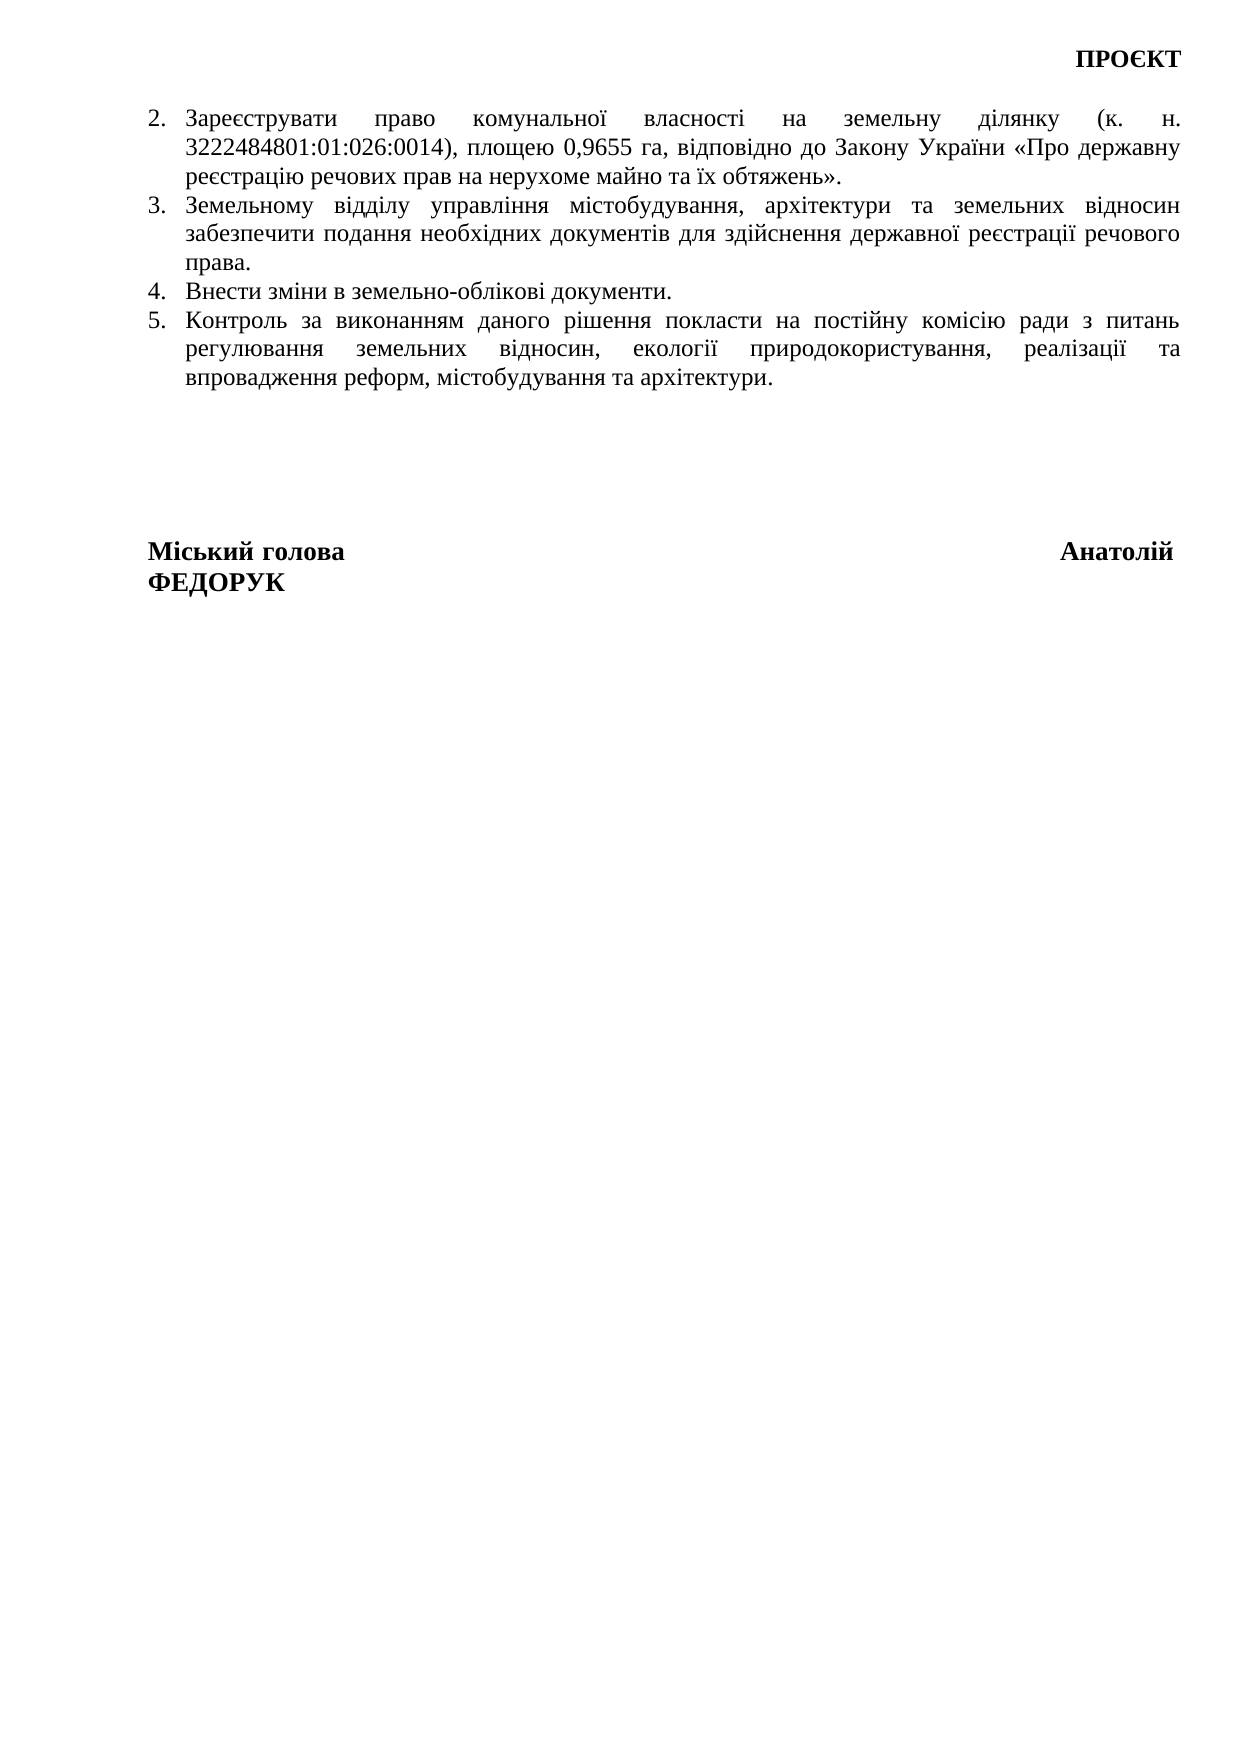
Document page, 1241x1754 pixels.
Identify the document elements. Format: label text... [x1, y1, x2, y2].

list Контроль за виконанням даного рішення покласти на постійну комісію ради з питань регулювання земельних відносин, екології природокористування, реалізації та впровадження реформ, містобудування та архітектури. [148, 305, 1181, 391]
list Зареєструвати право комунальної власності на земельну ділянку (к. н. 3222484801:01:026:0014), площею 0,9655 га, відповідно до Закону України «Про державну реєстрацію речових прав на нерухоме майно та їх обтяжень». [148, 103, 1181, 190]
text Міський голова Анатолій ФЕДОРУК [148, 535, 1181, 597]
list Внести зміни в земельно-облікові документи. [148, 276, 1181, 305]
list Земельному відділу управління містобудування, архітектури та земельних відносин забезпечити подання необхідних документів для здійснення державної реєстрації речового права. [148, 190, 1181, 276]
